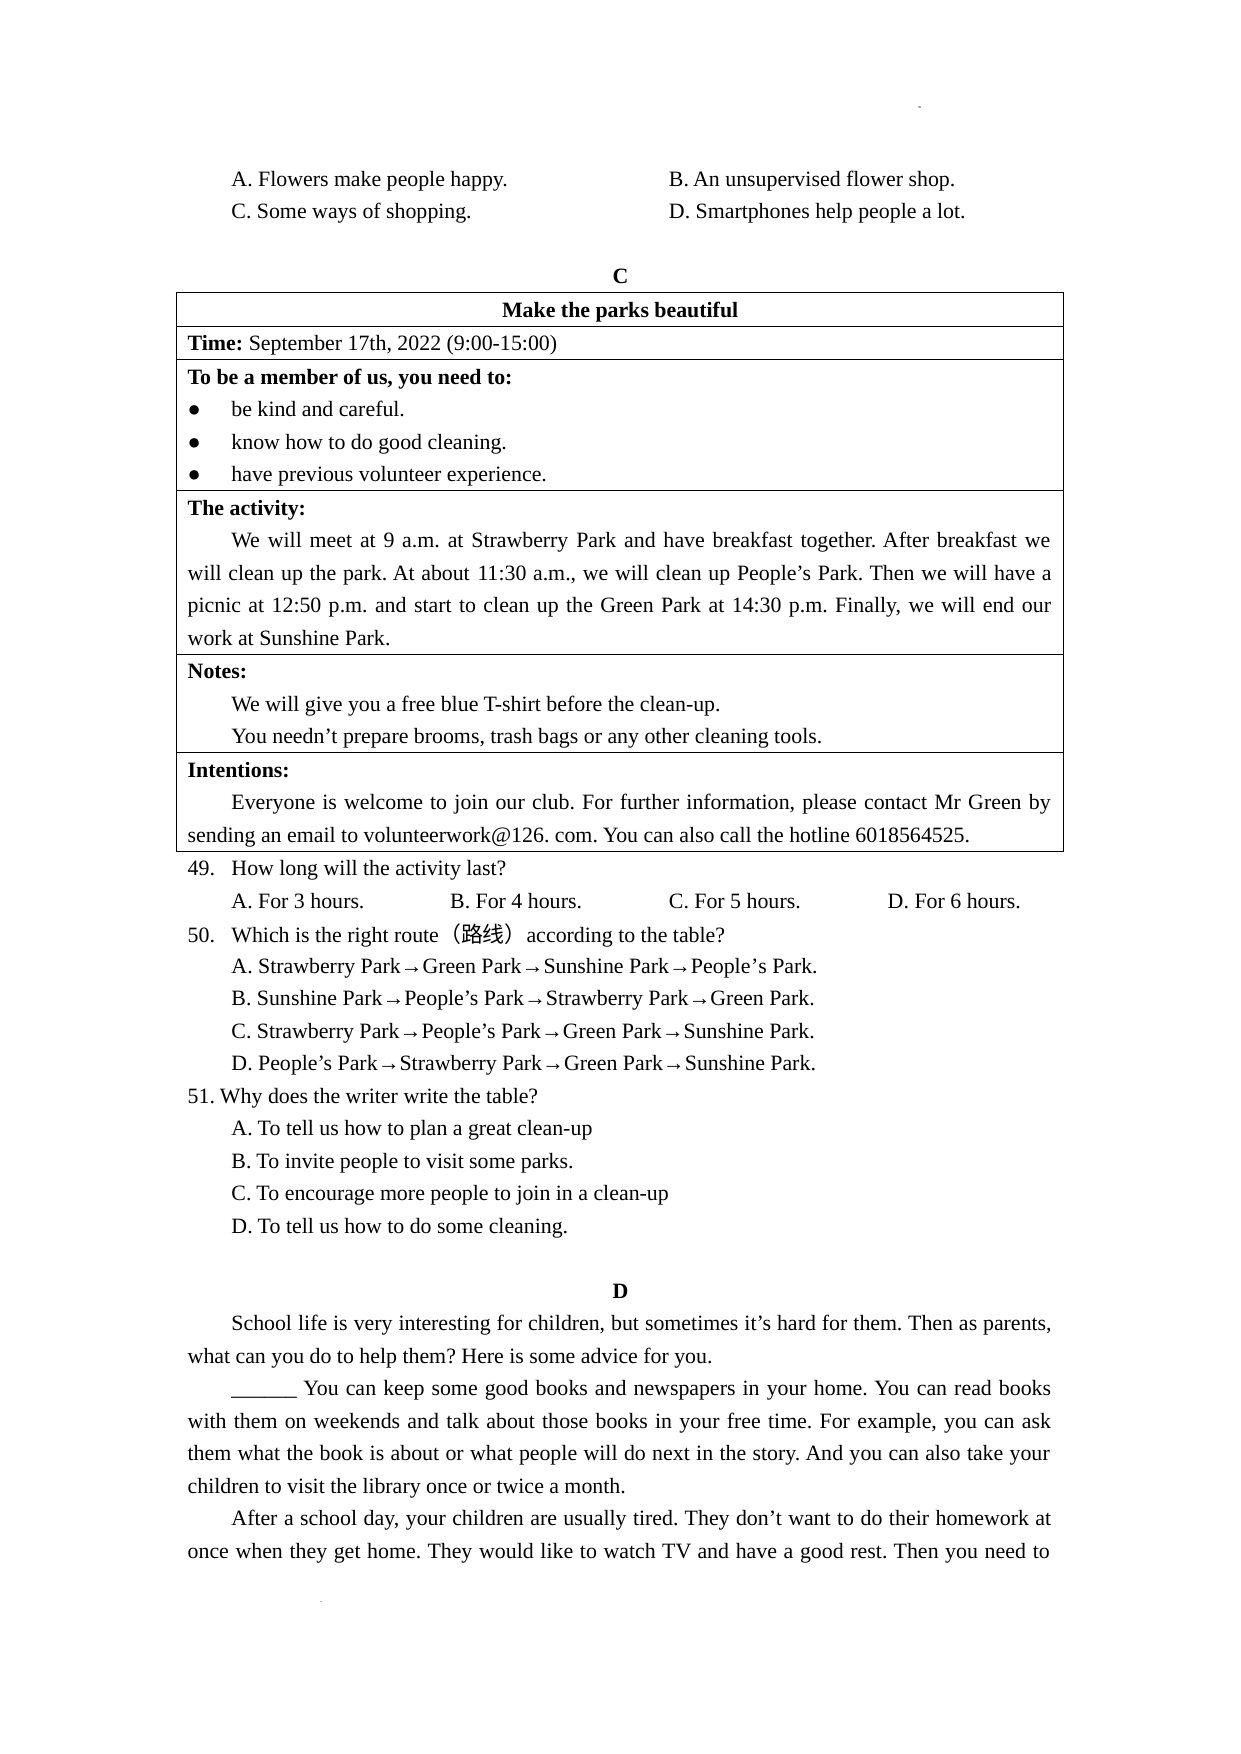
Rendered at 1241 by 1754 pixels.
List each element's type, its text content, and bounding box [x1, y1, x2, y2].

table_cell Notes: We will give you a free blue T-shirt before the clean-up. You needn’t prepare brooms, trash bags or any other cleaning tools. [177, 655, 1063, 752]
table_header Make the parks beautiful [177, 293, 1063, 326]
table_cell The activity: We will meet at 9 a.m. at Strawberry Park and have breakfast together. After breakfast we will clean up the park. At about 11:30 a.m., we will clean up People’s Park. Then we will have a picnic at 12:50 p.m. and start to clean up the Green Park at 14:30 p.m. Finally, we will end our work at Sunshine Park. [177, 491, 1063, 654]
text B. Sunshine Park→People’s Park→Strawberry Park→Green Park. [187, 982, 1053, 1014]
text 49. How long will the activity last? [187, 852, 1053, 884]
table_cell Intentions: Everyone is welcome to join our club. For further information, please contact Mr Green by sending an email to volunteerwork@126. com. You can also call the hotline 6018564525. [177, 753, 1063, 851]
text C. To encourage more people to join in a clean-up [187, 1177, 1053, 1209]
text D. To tell us how to do some cleaning. [187, 1209, 1053, 1242]
text C. Some ways of shopping. D. Smartphones help people a lot. [187, 194, 1053, 227]
text A. Strawberry Park→Green Park→Sunshine Park→People’s Park. [187, 949, 1053, 982]
text C. Strawberry Park→People’s Park→Green Park→Sunshine Park. [187, 1014, 1053, 1047]
text D. People’s Park→Strawberry Park→Green Park→Sunshine Park. [187, 1047, 1053, 1079]
text School life is very interesting for children, but sometimes it’s hard for them. Then as parents, what can you do to help them? Here is some advice for you. [187, 1307, 1053, 1372]
table_cell To be a member of us, you need to: ● be kind and careful. ● know how to do good cleaning. ● have previous volunteer experience. [177, 360, 1063, 490]
text ______ You can keep some good books and newspapers in your home. You can read books with them on weekends and talk about those books in your free time. For example, you can ask them what the book is about or what people will do next in the story. And you can also take your children to visit the library once or twice a month. [187, 1372, 1053, 1502]
table_cell Time: September 17th, 2022 (9:00-15:00) [177, 327, 1063, 359]
text A. To tell us how to plan a great clean-up [187, 1112, 1053, 1144]
text 50. Which is the right route（路线）according to the table? [187, 917, 1053, 949]
text D [187, 1274, 1053, 1307]
text C [187, 259, 1053, 292]
text A. Flowers make people happy. B. An unsupervised flower shop. [187, 162, 1053, 194]
text 51. Why does the writer write the table? [187, 1079, 1053, 1112]
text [187, 1502, 1053, 1567]
text B. To invite people to visit some parks. [187, 1144, 1053, 1177]
text A. For 3 hours. B. For 4 hours. C. For 5 hours. D. For 6 hours. [187, 884, 1053, 917]
